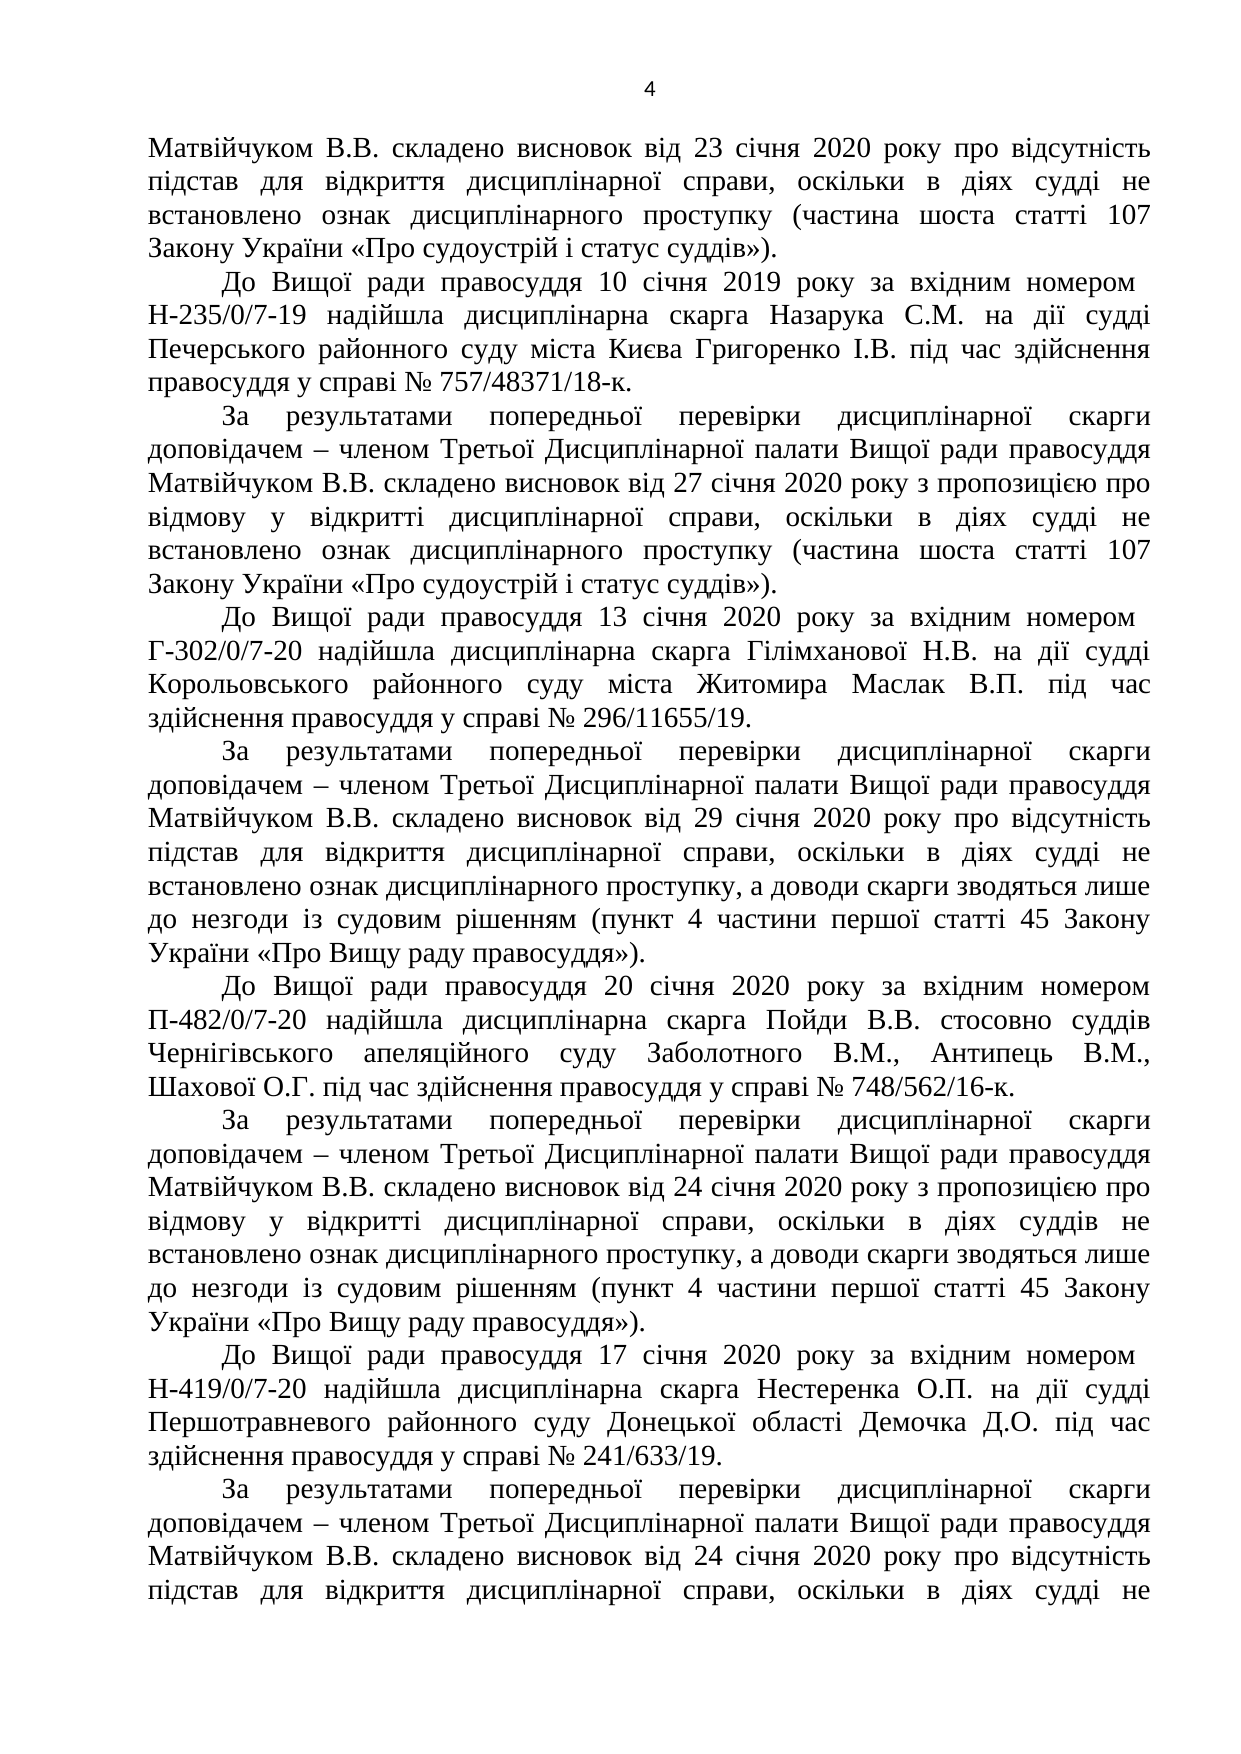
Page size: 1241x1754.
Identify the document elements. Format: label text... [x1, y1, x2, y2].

text До Вищої ради правосуддя 10 січня 2019 року за вхідним номером Н-235/0/7-19 надійшла дисциплінарна скарга Назарука С.М. на дії судді Печерського районного суду міста Києва Григоренко І.В. під час здійснення правосуддя у справі № 757/48371/18-к. [148, 264, 1152, 398]
text До Вищої ради правосуддя 17 січня 2020 року за вхідним номером Н-419/0/7-20 надійшла дисциплінарна скарга Нестеренка О.П. на дії судді Першотравневого районного суду Донецької області Демочка Д.О. під час здійснення правосуддя у справі № 241/633/19. [148, 1337, 1152, 1471]
text До Вищої ради правосуддя 13 січня 2020 року за вхідним номером Г-302/0/7-20 надійшла дисциплінарна скарга Гілімханової Н.В. на дії судді Корольовського районного суду міста Житомира Маслак В.П. під час здійснення правосуддя у справі № 296/11655/19. [148, 599, 1152, 733]
text До Вищої ради правосуддя 20 січня 2020 року за вхідним номером П-482/0/7-20 надійшла дисциплінарна скарга Пойди В.В. стосовно суддів Чернігівського апеляційного суду Заболотного В.М., Антипець В.М., Шахової О.Г. під час здійснення правосуддя у справі № 748/562/16-к. [148, 968, 1152, 1102]
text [148, 130, 1152, 264]
text За результатами попередньої перевірки дисциплінарної скарги доповідачем – членом Третьої Дисциплінарної палати Вищої ради правосуддя Матвійчуком В.В. складено висновок від 27 січня 2020 року з пропозицією про відмову у відкритті дисциплінарної справи, оскільки в діях судді не встановлено ознак дисциплінарного проступку (частина шоста статті 107 Закону України «Про судоустрій і статус суддів»). [148, 398, 1152, 599]
text За результатами попередньої перевірки дисциплінарної скарги доповідачем – членом Третьої Дисциплінарної палати Вищої ради правосуддя Матвійчуком В.В. складено висновок від 24 січня 2020 року з пропозицією про відмову у відкритті дисциплінарної справи, оскільки в діях суддів не встановлено ознак дисциплінарного проступку, а доводи скарги зводяться лише до незгоди із судовим рішенням (пункт 4 частини першої статті 45 Закону України «Про Вищу раду правосуддя»). [148, 1102, 1152, 1337]
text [148, 1471, 1152, 1606]
text За результатами попередньої перевірки дисциплінарної скарги доповідачем – членом Третьої Дисциплінарної палати Вищої ради правосуддя Матвійчуком В.В. складено висновок від 29 січня 2020 року про відсутність підстав для відкриття дисциплінарної справи, оскільки в діях судді не встановлено ознак дисциплінарного проступку, а доводи скарги зводяться лише до незгоди із судовим рішенням (пункт 4 частини першої статті 45 Закону України «Про Вищу раду правосуддя»). [148, 733, 1152, 968]
